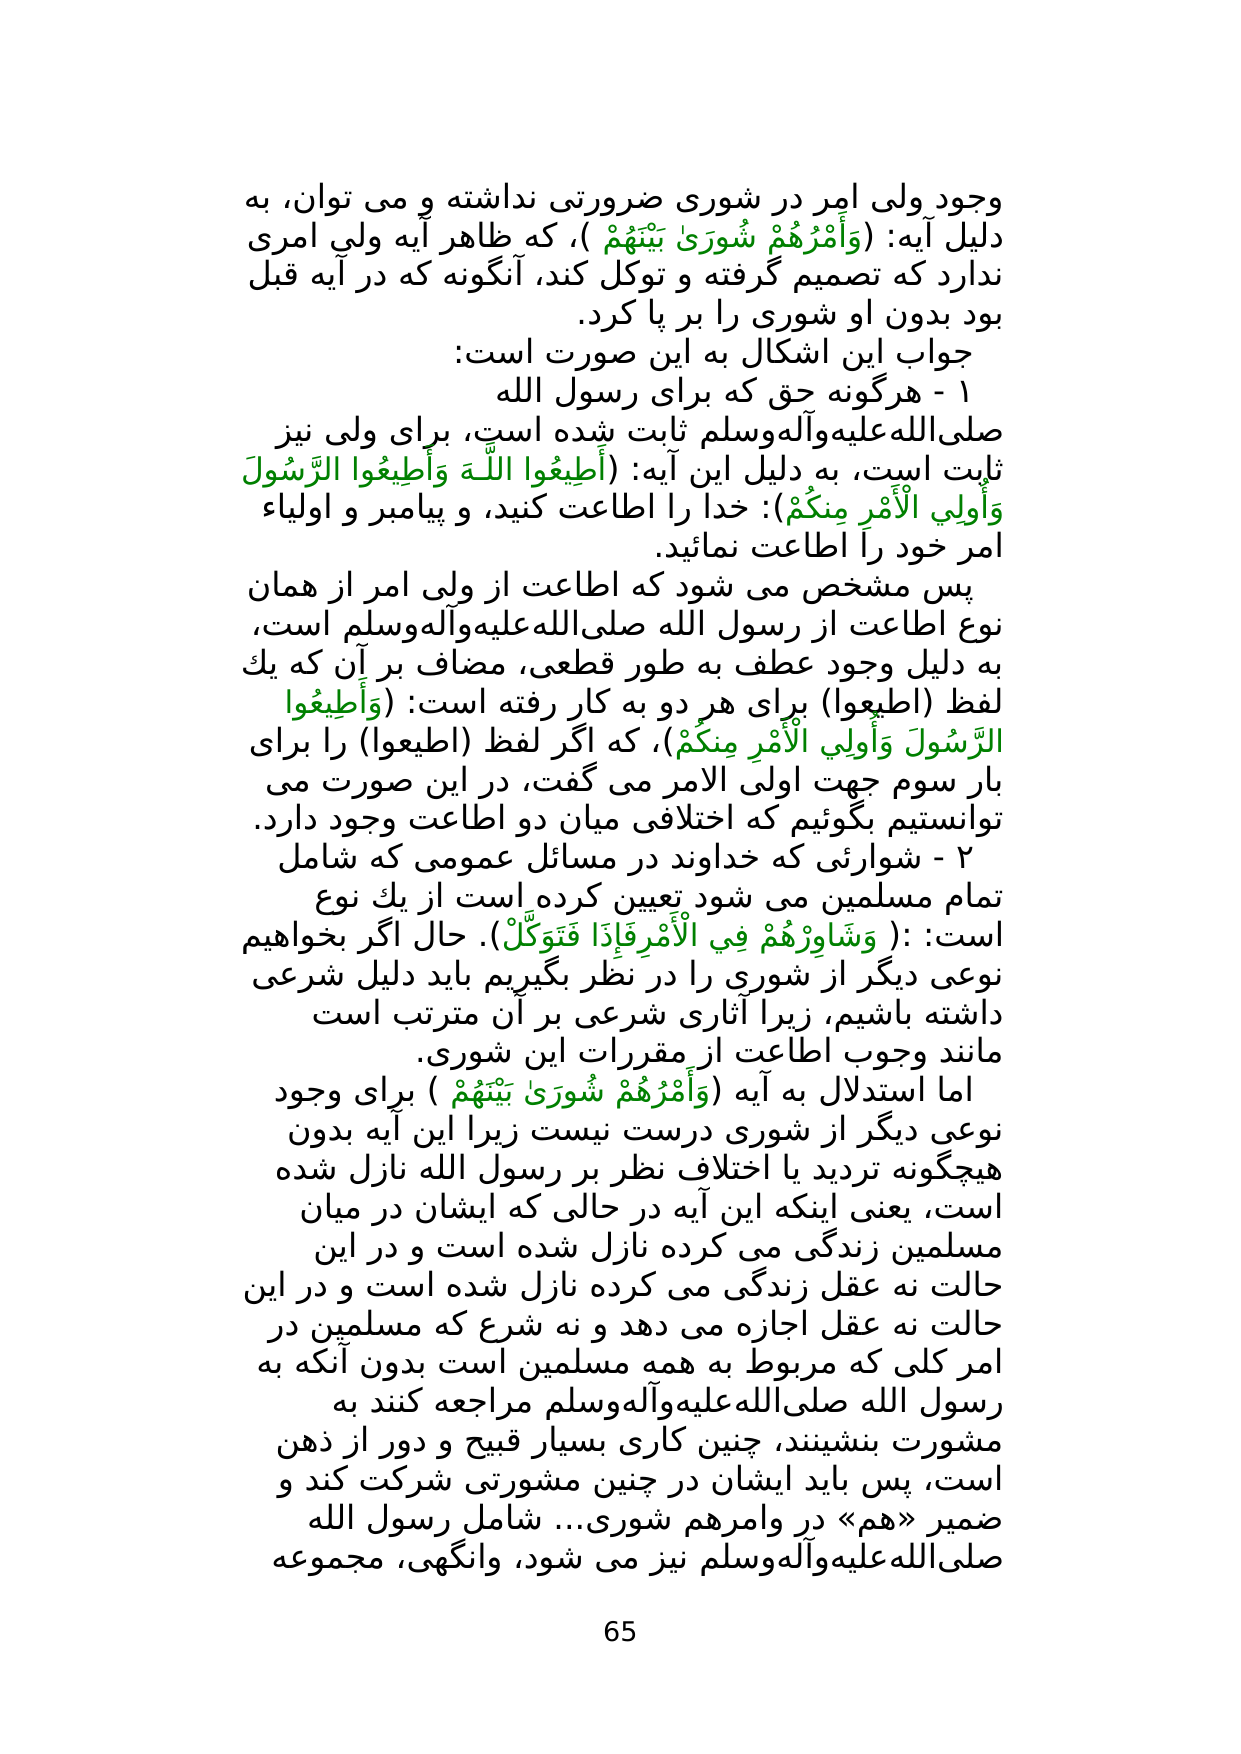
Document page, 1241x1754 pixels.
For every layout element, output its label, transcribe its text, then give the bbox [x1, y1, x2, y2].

text ١ - هرگونه حق كه براى رسول الله صلى‌الله‌عليه‌وآله‌وسلم ثابت شده است، براى ولى نيز ثابت است، به دليل اين آيه: (أَطِيعُوا اللَّـهَ وَأَطِيعُوا الرَّسُولَ وَأُولِي الْأَمْرِ مِنكُمْ): خدا را اطاعت كنيد، و پيامبر و اولياء امر خود را اطاعت نمائيد. [236, 371, 1004, 566]
text ٢ - شوارئى كه خداوند در مسائل عمومى كه شامل تمام مسلمين مى شود تعيين كرده است از يك نوع است: :( وَشَاوِرْهُمْ فِي الْأَمْرِفَإِذَا فَتَوَكَّلْ). حال اگر بخواهيم نوعى ديگر از شورى را در نظر بگيريم بايد دليل شرعى داشته باشيم، زيرا آثارى شرعى بر آن مترتب است مانند وجوب اطاعت از مقررات اين شورى. [236, 838, 1004, 1071]
text جواب اين اشكال به اين صورت است: [236, 333, 1004, 371]
text پس مشخص مى شود كه اطاعت از ولى امر از همان نوع اطاعت از رسول الله صلى‌الله‌عليه‌وآله‌وسلم است، به دليل وجود عطف به طور قطعى، مضاف بر آن كه يك لفظ (اطيعوا) براى هر دو به كار رفته است: (وَأَطِيعُوا الرَّسُولَ وَأُولِي الْأَمْرِ مِنكُمْ)، كه اگر لفظ (اطيعوا) را براى بار سوم جهت اولى الامر مى گفت، در اين صورت مى توانستيم بگوئيم كه اختلافى ميان دو اطاعت وجود دارد. [236, 566, 1004, 838]
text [236, 177, 1004, 333]
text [236, 1071, 1004, 1576]
